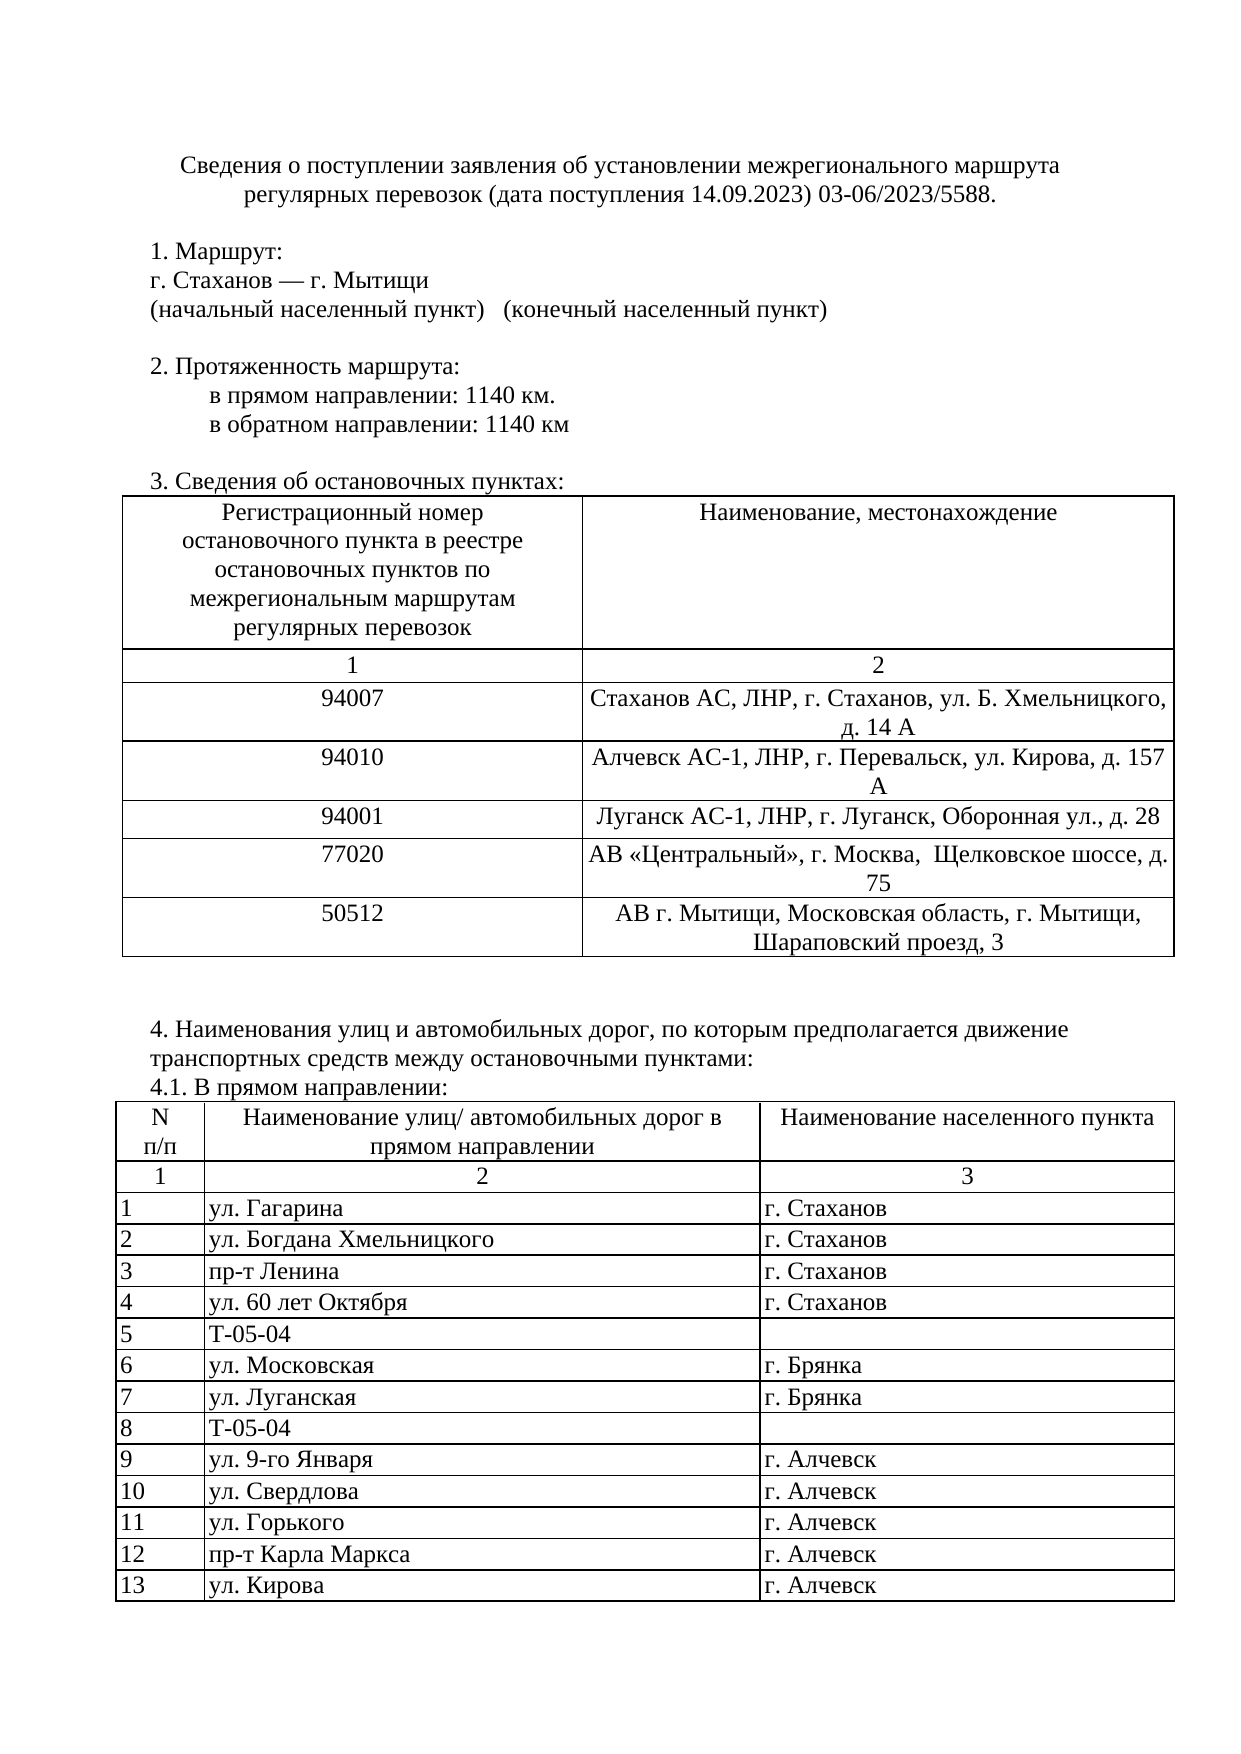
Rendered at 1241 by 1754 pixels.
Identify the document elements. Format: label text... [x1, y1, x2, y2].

table_header Наименование населенного пункта [761, 1102, 1174, 1160]
table_cell Стаханов АС, ЛНР, г. Стаханов, ул. Б. Хмельницкого, д. 14 А [583, 683, 1173, 740]
text 4. Наименования улиц и автомобильных дорог, по которым предполагается движение транспортных средств между остановочными пунктами: [150, 1014, 1090, 1072]
table_cell 1 [117, 1162, 204, 1191]
table_cell пр-т Ленина [205, 1256, 759, 1286]
table_cell АВ г. Мытищи, Московская область, г. Мытищи, Шараповский проезд, 3 [583, 898, 1173, 956]
table_header Регистрационный номер остановочного пункта в реестре остановочных пунктов по межрегиональным маршрутам регулярных перевозок [123, 497, 582, 648]
table_cell 5 [117, 1319, 204, 1349]
text в обратном направлении: 1140 км [150, 409, 1090, 437]
table_cell Алчевск АС-1, ЛНР, г. Перевальск, ул. Кирова, д. 157 А [583, 742, 1173, 799]
text в прямом направлении: 1140 км. [150, 380, 1090, 409]
text 2. Протяженность маршрута: [150, 351, 1090, 380]
table_cell ул. Богдана Хмельницкого [205, 1225, 759, 1254]
table_cell ул. Луганская [205, 1382, 759, 1412]
table_cell ул. Кирова [205, 1571, 759, 1600]
table_cell г. Брянка [761, 1350, 1174, 1380]
table_cell Луганск АС-1, ЛНР, г. Луганск, Оборонная ул., д. 28 [583, 801, 1173, 837]
table_cell ул. Московская [205, 1350, 759, 1380]
table_cell г. Стаханов [761, 1225, 1174, 1254]
text 3. Сведения об остановочных пунктах: [150, 466, 1090, 495]
table_cell 6 [117, 1350, 204, 1380]
table_cell пр-т Карла Маркса [205, 1539, 759, 1569]
text Сведения о поступлении заявления об установлении межрегионального маршрута регулярных перевозок (дата поступления 14.09.2023) 03-06/2023/5588. [150, 150, 1090, 207]
table_cell 50512 [123, 898, 582, 956]
table_cell г. Стаханов [761, 1193, 1174, 1223]
table_cell г. Стаханов [761, 1256, 1174, 1286]
table_cell ул. Гагарина [205, 1193, 759, 1223]
table_cell ул. Свердлова [205, 1476, 759, 1506]
table_cell Т-05-04 [205, 1413, 759, 1443]
table_cell 7 [117, 1382, 204, 1412]
text г. Стаханов — г. Мытищи [150, 265, 1090, 294]
table_header Наименование, местонахождение [583, 497, 1173, 648]
table_cell 3 [117, 1256, 204, 1286]
table_cell 94007 [123, 683, 582, 740]
table_cell г. Алчевск [761, 1508, 1174, 1537]
table_cell 4 [117, 1287, 204, 1317]
text (начальный населенный пункт) (конечный населенный пункт) [150, 294, 1090, 322]
table_cell г. Алчевск [761, 1571, 1174, 1600]
table_cell 77020 [123, 839, 582, 896]
table_cell г. Алчевск [761, 1445, 1174, 1474]
table_cell 1 [117, 1193, 204, 1223]
table_cell ул. 60 лет Октября [205, 1287, 759, 1317]
table_cell 11 [117, 1508, 204, 1537]
table_cell 9 [117, 1445, 204, 1474]
table_header N п/п [117, 1102, 204, 1160]
table_cell г. Алчевск [761, 1539, 1174, 1569]
table_header Наименование улиц/ автомобильных дорог в прямом направлении [205, 1102, 760, 1160]
table_cell ул. 9-го Января [205, 1445, 759, 1474]
table_cell г. Алчевск [761, 1476, 1174, 1506]
table_cell [761, 1413, 1174, 1443]
table_cell Т-05-04 [205, 1319, 759, 1349]
table_cell 2 [117, 1225, 204, 1254]
table_cell 2 [583, 650, 1173, 681]
table_cell ул. Горького [205, 1508, 759, 1537]
table_cell АВ «Центральный», г. Москва, Щелковское шоссе, д. 75 [583, 839, 1173, 896]
table_cell 13 [117, 1571, 204, 1600]
text 4.1. В прямом направлении: [150, 1072, 1090, 1101]
table_cell 8 [117, 1413, 204, 1443]
table_cell 2 [205, 1162, 759, 1191]
text 1. Маршрут: [150, 236, 1090, 265]
table_cell 3 [761, 1162, 1174, 1191]
table_cell 94001 [123, 801, 582, 837]
table_cell г. Брянка [761, 1382, 1174, 1412]
table_cell 10 [117, 1476, 204, 1506]
table_cell [761, 1319, 1174, 1349]
table_cell 1 [123, 650, 582, 681]
table_cell г. Стаханов [761, 1287, 1174, 1317]
table_cell 12 [117, 1539, 204, 1569]
table_cell 94010 [123, 742, 582, 799]
